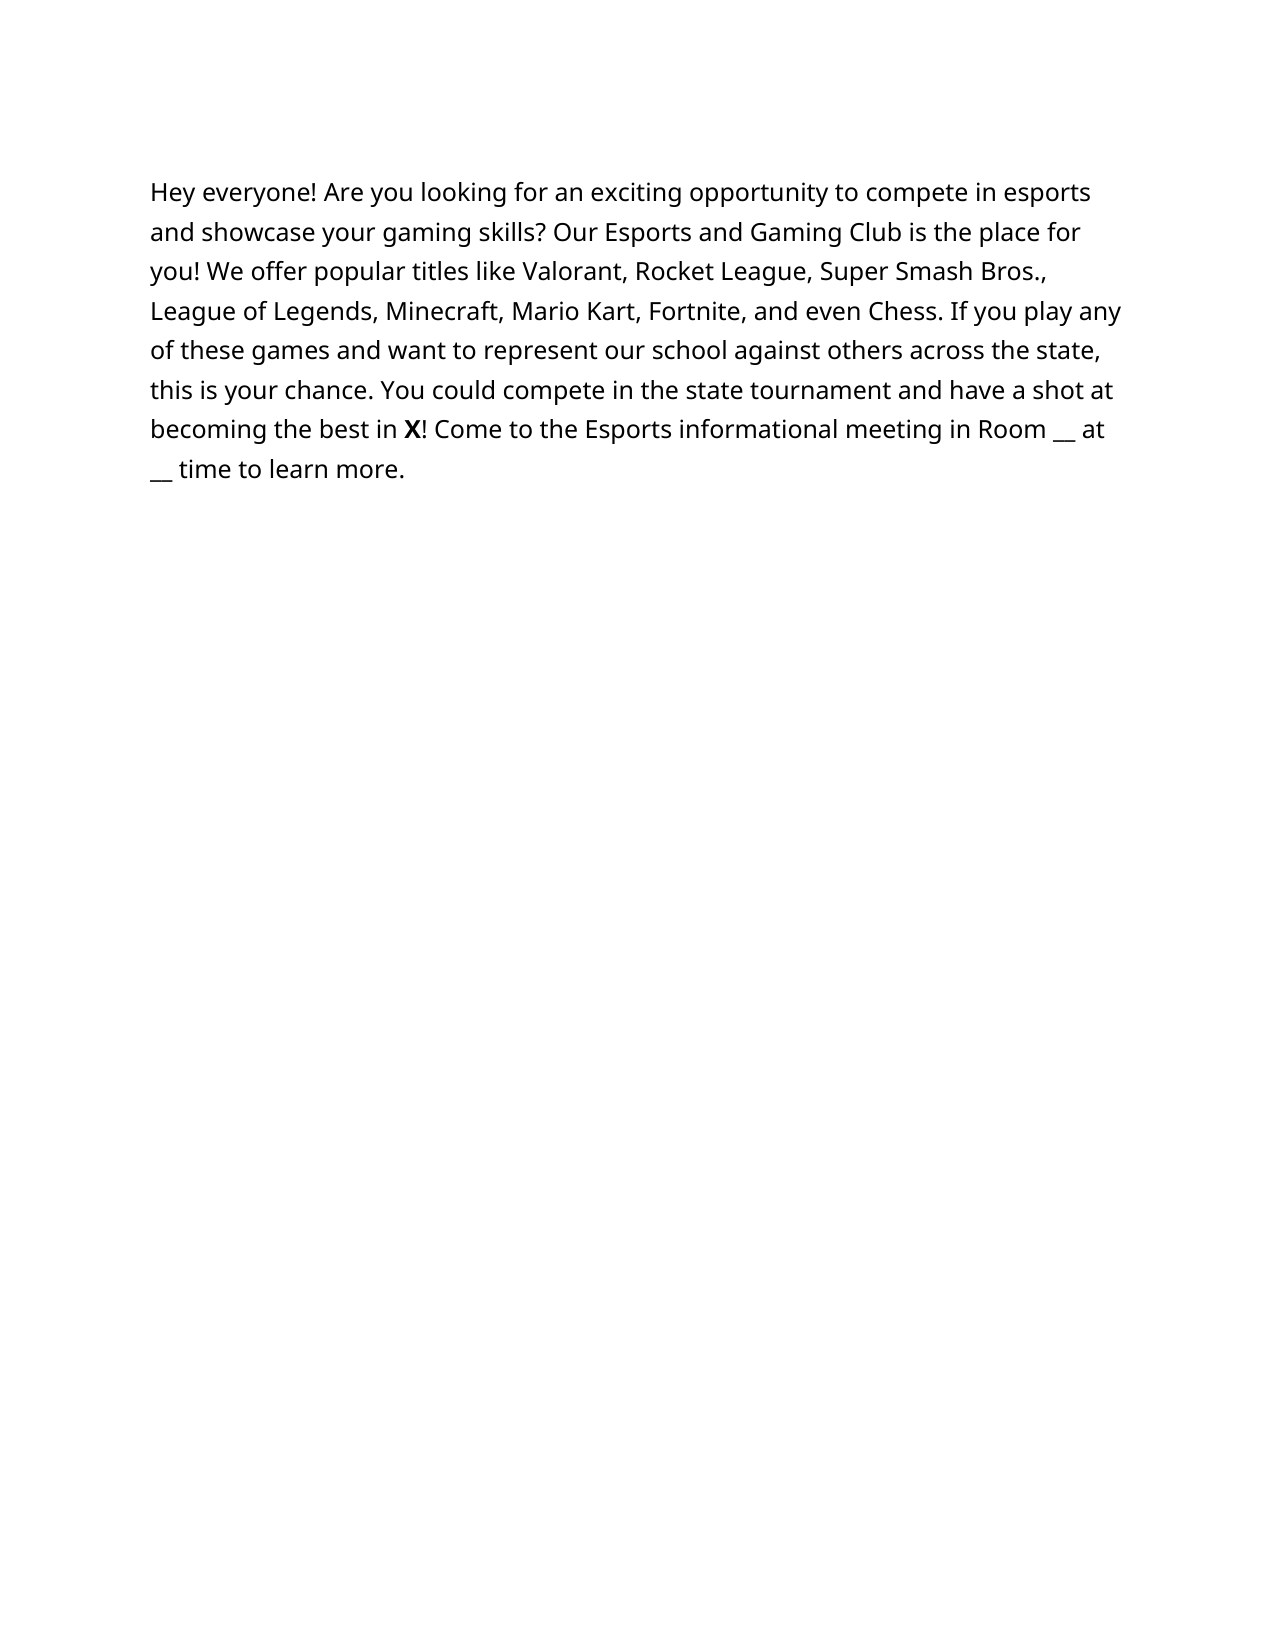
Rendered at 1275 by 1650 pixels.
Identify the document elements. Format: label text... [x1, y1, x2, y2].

text Hey everyone! Are you looking for an exciting opportunity to compete in esports and showcase your gaming skills? Our Esports and Gaming Club is the place for you! We offer popular titles like Valorant, Rocket League, Super Smash Bros., League of Legends, Minecraft, Mario Kart, Fortnite, and even Chess. If you play any of these games and want to represent our school against others across the state, this is your chance. You could compete in the state tournament and have a shot at becoming the best in X! Come to the Esports informational meeting in Room __ at __ time to learn more. [150, 175, 1125, 485]
